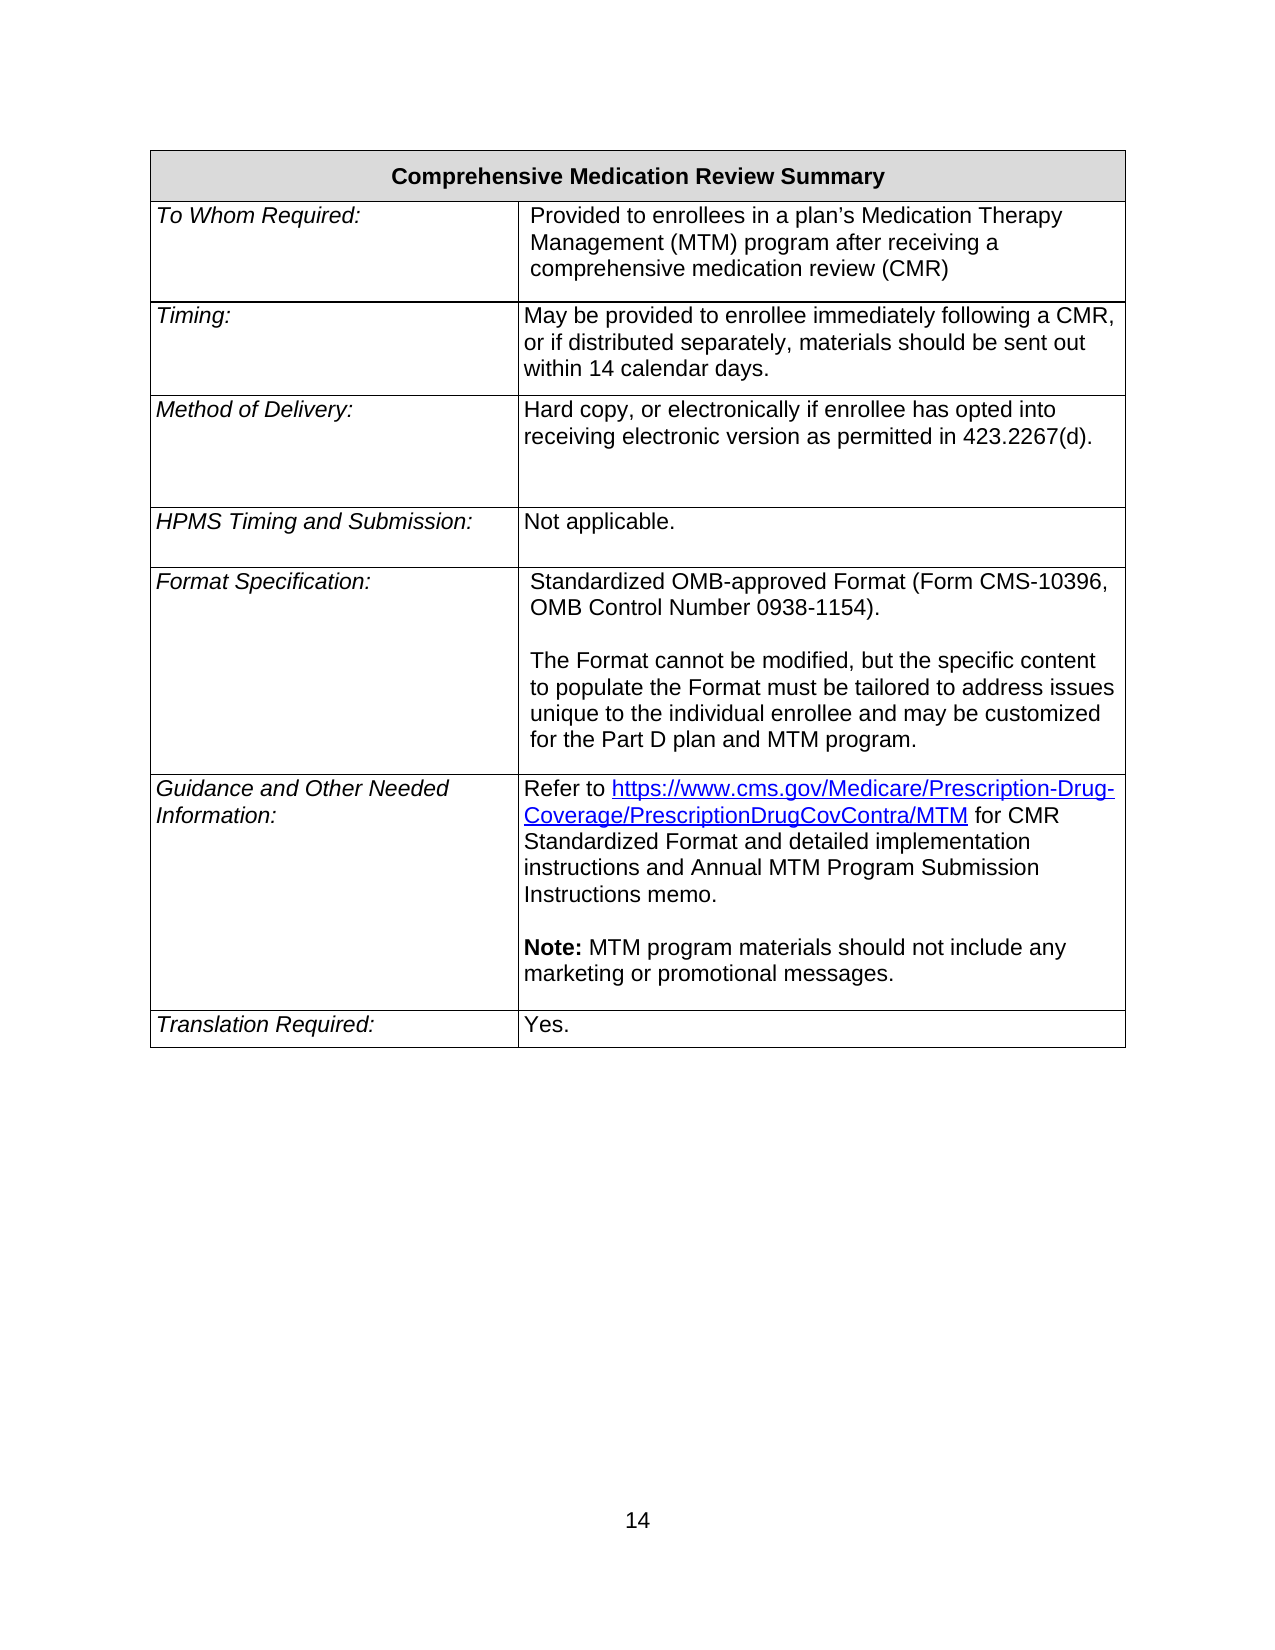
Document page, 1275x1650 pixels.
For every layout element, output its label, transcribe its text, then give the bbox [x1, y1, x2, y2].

table_cell Translation Required: [151, 1011, 518, 1047]
table_header Comprehensive Medication Review Summary [151, 151, 1125, 201]
table_cell Not applicable. [519, 508, 1125, 567]
table_cell HPMS Timing and Submission: [151, 508, 518, 567]
table_cell Guidance and Other Needed Information: [151, 775, 518, 1010]
table_cell Refer to https://www.cms.gov/Medicare/Prescription-Drug- Coverage/PrescriptionDrugCovContra/MTM for CMR Standardized Format and detailed implementation instructions and Annual MTM Program Submission Instructions memo. Note: MTM program materials should not include any marketing or promotional messages. [519, 775, 1125, 1010]
table_cell May be provided to enrollee immediately following a CMR, or if distributed separately, materials should be sent out within 14 calendar days. [519, 303, 1125, 395]
table_cell Format Specification: [151, 568, 518, 774]
table_cell Standardized OMB-approved Format (Form CMS-10396, OMB Control Number 0938-1154). The Format cannot be modified, but the specific content to populate the Format must be tailored to address issues unique to the individual enrollee and may be customized for the Part D plan and MTM program. [519, 568, 1125, 774]
table_cell Method of Delivery: [151, 396, 518, 507]
table_cell Provided to enrollees in a plan’s Medication Therapy Management (MTM) program after receiving a comprehensive medication review (CMR) [519, 202, 1125, 301]
table_cell To Whom Required: [151, 202, 518, 301]
table_cell Timing: [151, 303, 518, 395]
table_cell Yes. [519, 1011, 1125, 1047]
table_cell Hard copy, or electronically if enrollee has opted into receiving electronic version as permitted in 423.2267(d). [519, 396, 1125, 507]
